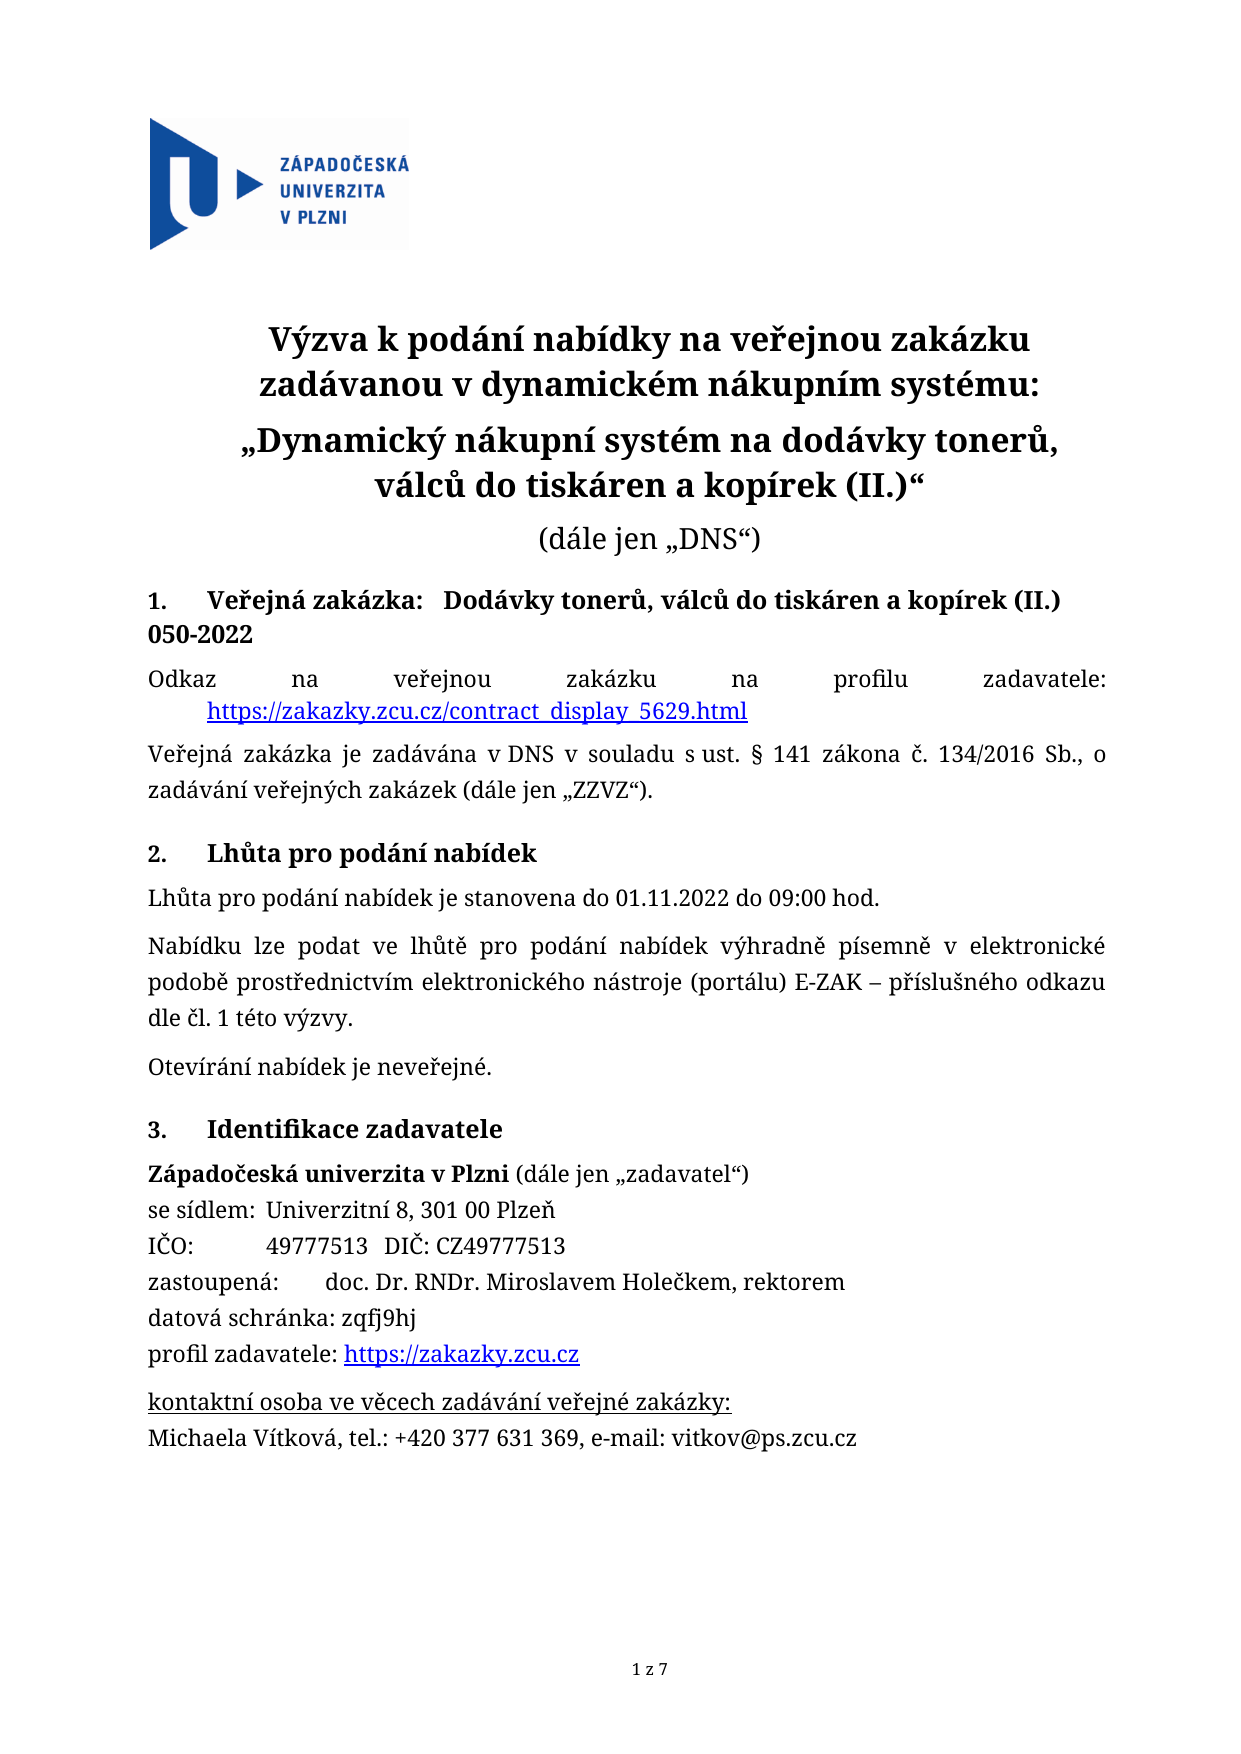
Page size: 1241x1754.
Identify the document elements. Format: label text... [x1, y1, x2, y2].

picture [150, 118, 409, 250]
text Výzva k podání nabídky na veřejnou zakázku zadávanou v dynamickém nákupním systému: [192, 316, 1107, 406]
text Odkaz na veřejnou zakázku na profilu zadavatele: https://zakazky.zcu.cz/contract_display_5629.html [148, 663, 1107, 726]
text kontaktní osoba ve věcech zadávání veřejné zakázky: [148, 1386, 1107, 1417]
text Michaela Vítková, tel.: +420 377 631 369, e-mail: vitkov@ps.zcu.cz [148, 1422, 1107, 1453]
text datová schránka: zqfj9hj [148, 1302, 1107, 1333]
text Veřejná zakázka je zadávána v DNS v souladu s ust. § 141 zákona č. 134/2016 Sb., o zadávání veřejných zakázek (dále jen „ZZVZ“). [148, 738, 1107, 806]
subtitle Veřejná zakázka: Dodávky tonerů, válců do tiskáren a kopírek (II.) 050-2022 [148, 583, 1107, 651]
text profil zadavatele: https://zakazky.zcu.cz [148, 1338, 1107, 1369]
text Nabídku lze podat ve lhůtě pro podání nabídek výhradně písemně v elektronické podobě prostřednictvím elektronického nástroje (portálu) E-ZAK – příslušného odkazu dle čl. 1 této výzvy. [148, 930, 1107, 1033]
text se sídlem: Univerzitní 8, 301 00 Plzeň [148, 1194, 1107, 1225]
subtitle Lhůta pro podání nabídek [148, 835, 1107, 869]
text Lhůta pro podání nabídek je stanovena do 01.11.2022 do 09:00 hod. [148, 882, 1107, 913]
text „Dynamický nákupní systém na dodávky tonerů, válců do tiskáren a kopírek (II.)“ [192, 417, 1107, 508]
subtitle Identifikace zadavatele [148, 1112, 1107, 1146]
text Otevírání nabídek je neveřejné. [148, 1051, 1107, 1082]
text IČO: 49777513 DIČ: CZ49777513 [148, 1230, 1107, 1261]
text (dále jen „DNS“) [192, 518, 1107, 558]
text zastoupená: doc. Dr. RNDr. Miroslavem Holečkem, rektorem [148, 1266, 1107, 1297]
text Západočeská univerzita v Plzni (dále jen „zadavatel“) [148, 1158, 1107, 1189]
